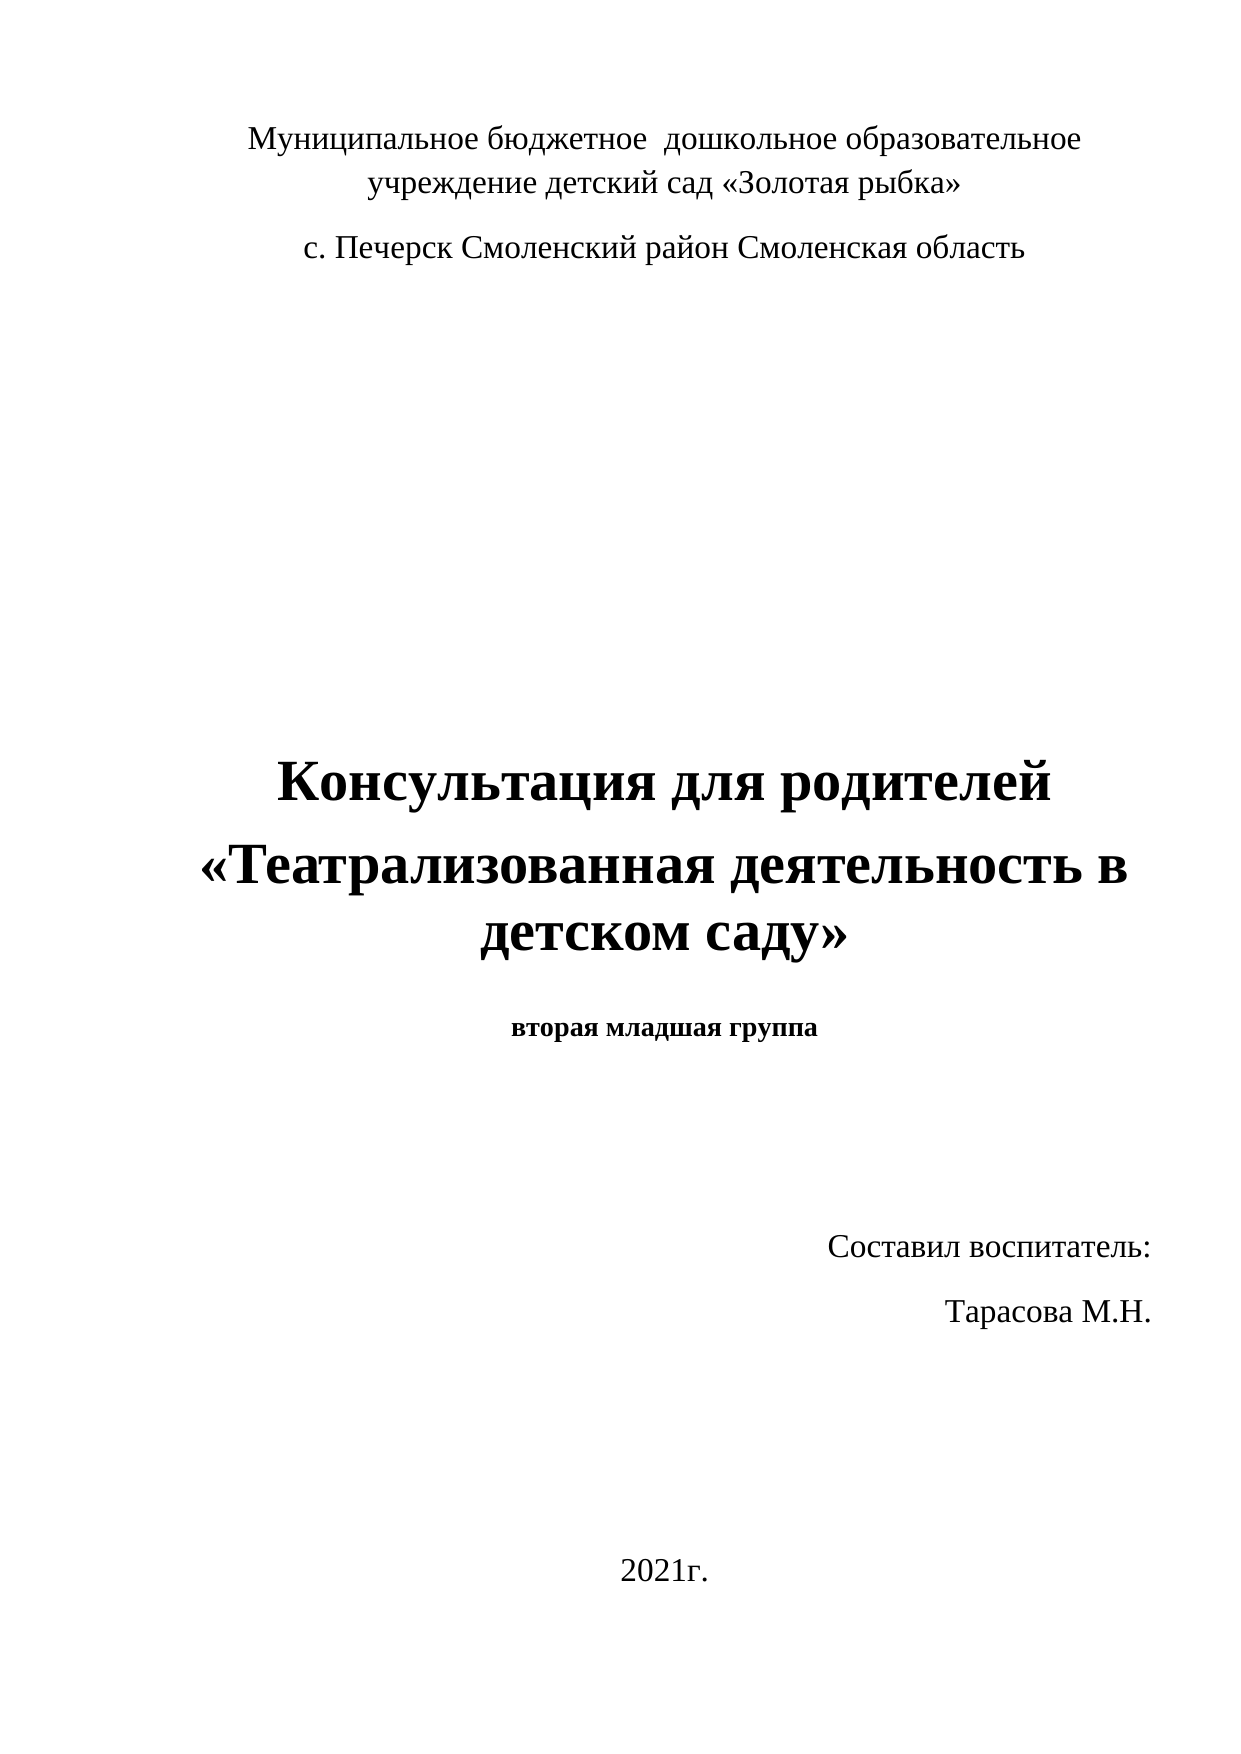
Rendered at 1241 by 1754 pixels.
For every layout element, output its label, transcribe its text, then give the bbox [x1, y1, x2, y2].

text Тарасова М.Н. [177, 1291, 1152, 1329]
text Составил воспитатель: [177, 1226, 1152, 1264]
text с. Печерск Смоленский район Смоленская область [177, 227, 1152, 265]
text Муниципальное бюджетное дошкольное образовательное учреждение детский сад «Золотая рыбка» [177, 118, 1152, 201]
text Консультация для родителей [177, 746, 1152, 813]
text «Театрализованная деятельность в детском саду» [177, 829, 1152, 963]
text 2021г. [177, 1551, 1152, 1589]
text вторая младшая группа [177, 1010, 1152, 1042]
